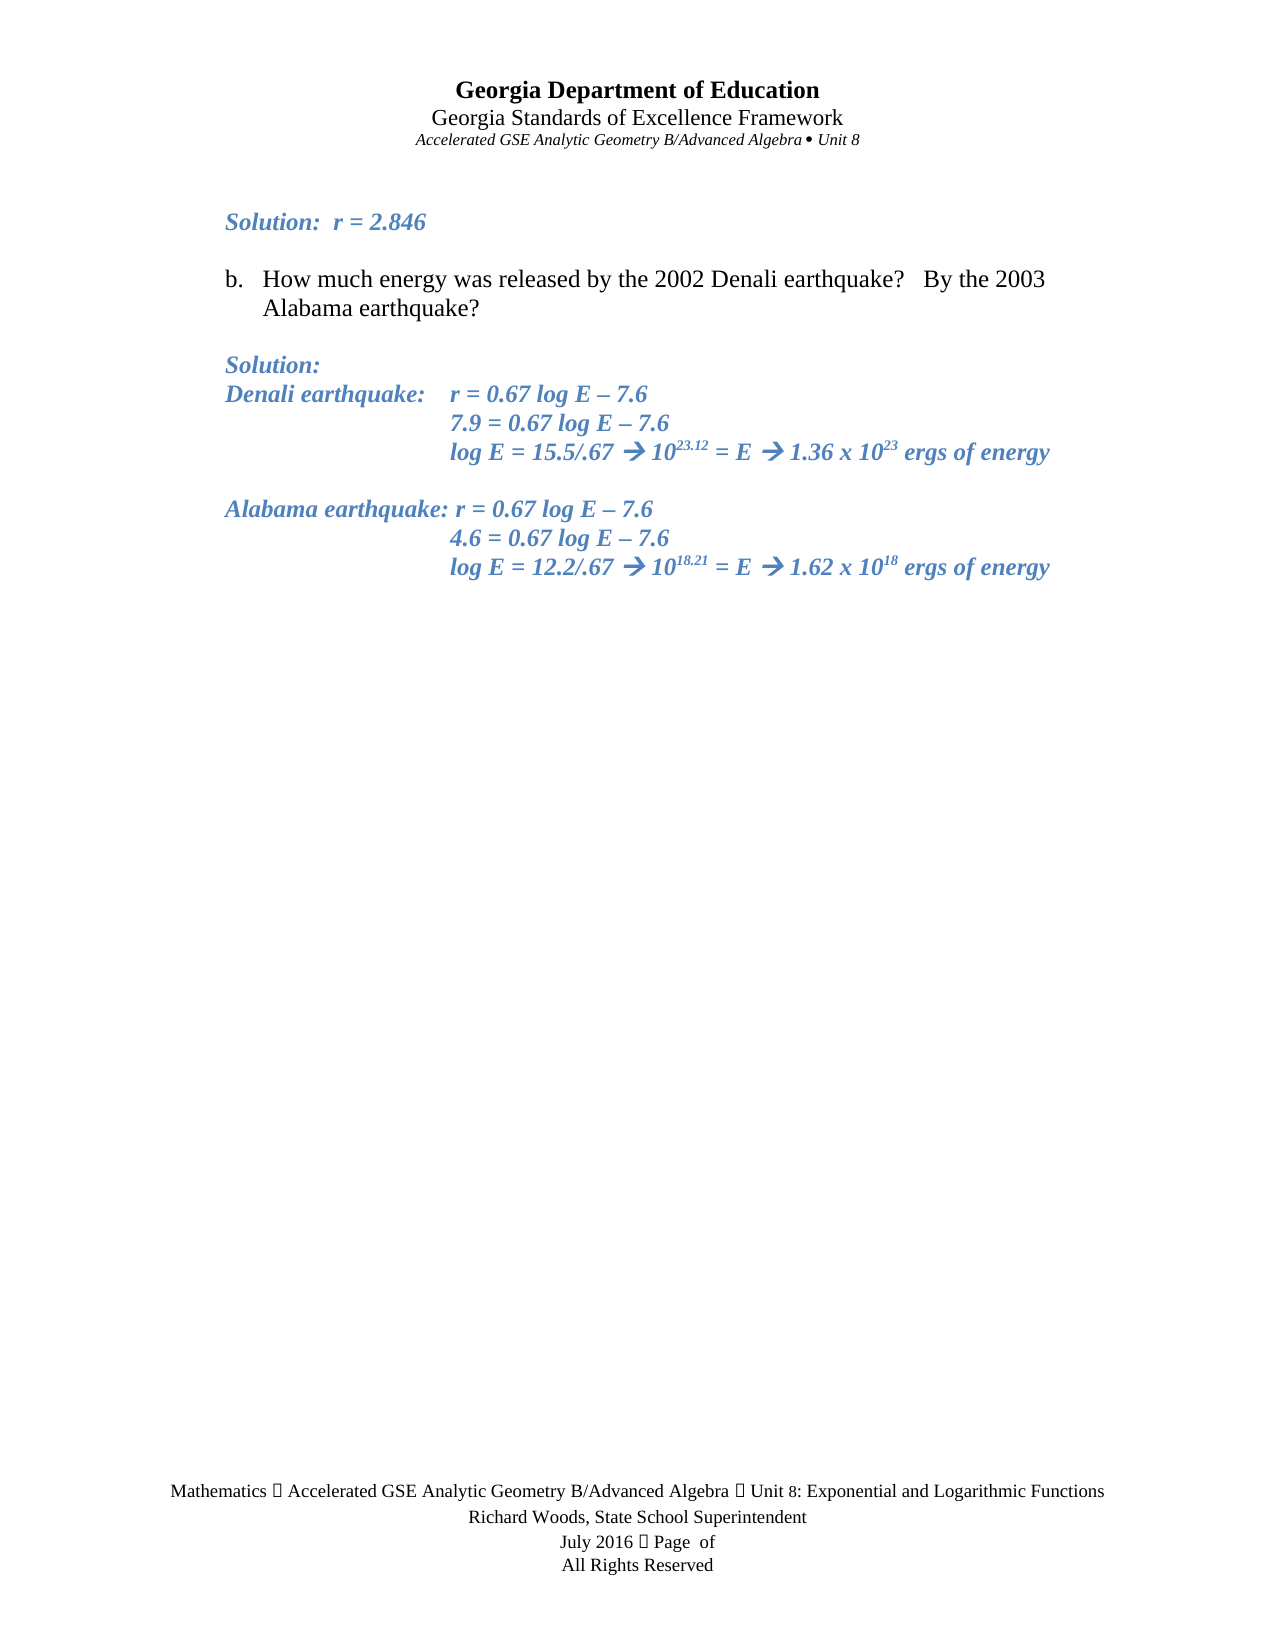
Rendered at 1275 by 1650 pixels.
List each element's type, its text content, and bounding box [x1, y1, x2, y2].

text 7.9 = 0.67 log E – 7.6 [300, 408, 1125, 437]
text log E = 15.5/.67 1023.12 = E 1.36 x 1023 ergs of energy [150, 437, 1125, 466]
text Solution: [225, 351, 1125, 379]
text Denali earthquake: r = 0.67 log E – 7.6 [225, 379, 1125, 408]
text log E = 12.2/.67 1018.21 = E 1.62 x 1018 ergs of energy [150, 552, 1125, 581]
list How much energy was released by the 2002 Denali earthquake? By the 2003 Alabama earthquake? [225, 264, 1125, 322]
text Alabama earthquake: r = 0.67 log E – 7.6 [225, 494, 1125, 523]
list Solution: r = 2.846 [225, 207, 1125, 236]
text 4.6 = 0.67 log E – 7.6 [300, 523, 1125, 552]
